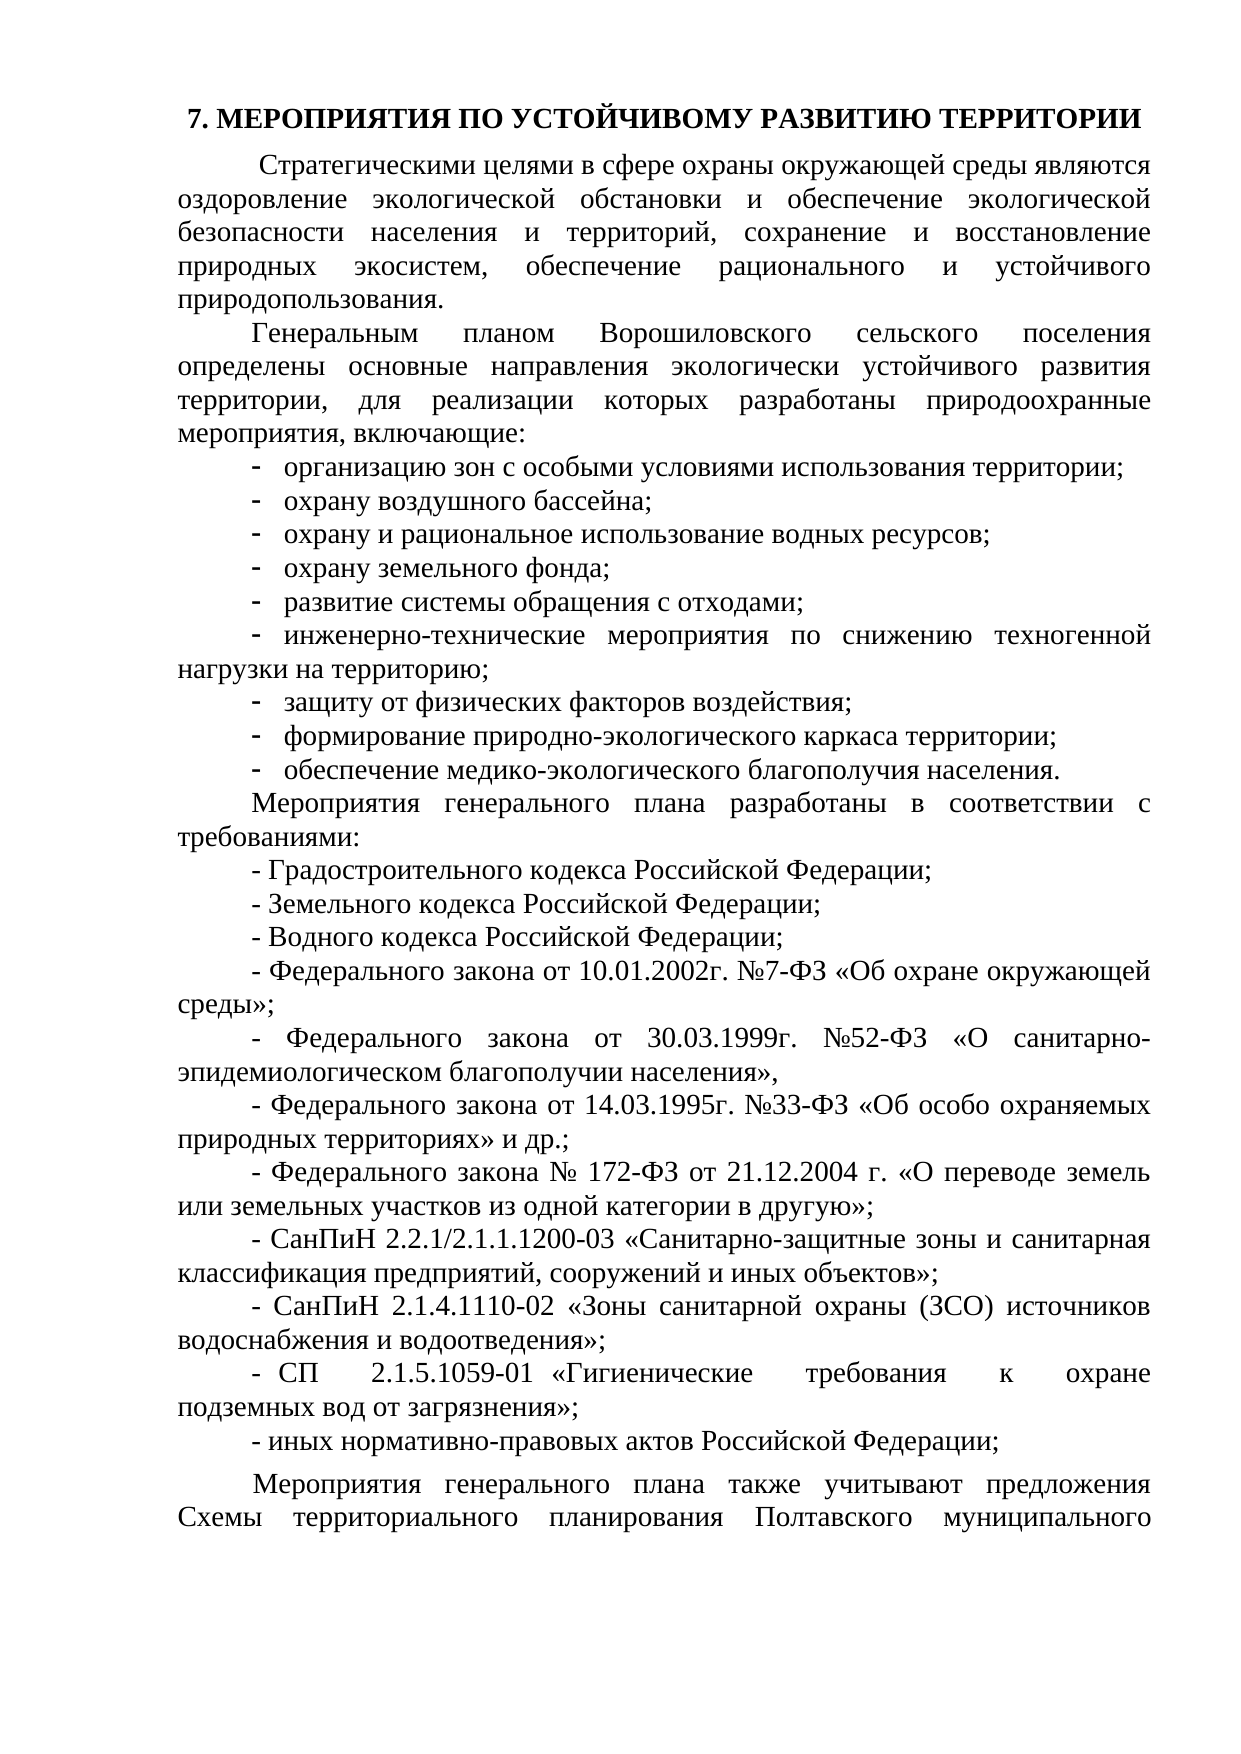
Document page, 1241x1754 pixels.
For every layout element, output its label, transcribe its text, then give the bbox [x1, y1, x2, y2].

text - иных нормативно-правовых актов Российской Федерации; [177, 1423, 1152, 1456]
list охрану земельного фонда; [177, 550, 1152, 584]
text - СанПиН 2.1.4.1110-02 «Зоны санитарной охраны (ЗСО) источников водоснабжения и водоотведения»; [177, 1288, 1152, 1356]
text - Федерального закона от 30.03.1999г. №52-ФЗ «О санитарно-эпидемиологическом благополучии населения», [177, 1020, 1152, 1087]
list формирование природно-экологического каркаса территории; [177, 718, 1152, 752]
text - СанПиН 2.2.1/2.1.1.1200-03 «Санитарно-защитные зоны и санитарная классификация предприятий, сооружений и иных объектов»; [177, 1221, 1152, 1288]
text Генеральным планом Ворошиловского сельского поселения определены основные направления экологически устойчивого развития территории, для реализации которых разработаны природоохранные мероприятия, включающие: [177, 315, 1152, 449]
text - Федерального закона от 14.03.1995г. №33-ФЗ «Об особо охраняемых природных территориях» и др.; [177, 1087, 1152, 1154]
list инженерно-технические мероприятия по снижению техногенной нагрузки на территорию; [177, 617, 1152, 684]
list организацию зон с особыми условиями использования территории; [177, 449, 1152, 483]
text - Федерального закона № 172-ФЗ от 21.12.2004 г. «О переводе земель или земельных участков из одной категории в другую»; [177, 1154, 1152, 1221]
text Стратегическими целями в сфере охраны окружающей среды являются оздоровление экологической обстановки и обеспечение экологической безопасности населения и территорий, сохранение и восстановление природных экосистем, обеспечение рационального и устойчивого природопользования. [177, 147, 1152, 315]
text - СП 2.1.5.1059-01 «Гигиенические требования к охране подземных вод от загрязнения»; [177, 1356, 1152, 1423]
list развитие системы обращения с отходами; [177, 584, 1152, 617]
list обеспечение медико-экологического благополучия населения. [177, 752, 1152, 785]
text - Градостроительного кодекса Российской Федерации; [177, 852, 1152, 886]
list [177, 1466, 1152, 1533]
text Мероприятия генерального плана разработаны в соответствии с требованиями: [177, 785, 1152, 852]
text - Федерального закона от 10.01.2002г. №7-ФЗ «Об охране окружающей среды»; [177, 953, 1152, 1020]
subtitle 7. МЕРОПРИЯТИЯ ПО УСТОЙЧИВОМУ РАЗВИТИЮ ТЕРРИТОРИИ [177, 101, 1152, 135]
text - Водного кодекса Российской Федерации; [177, 919, 1152, 953]
list охрану воздушного бассейна; [177, 483, 1152, 516]
list защиту от физических факторов воздействия; [177, 684, 1152, 718]
text - Земельного кодекса Российской Федерации; [177, 886, 1152, 919]
list охрану и рациональное использование водных ресурсов; [177, 516, 1152, 550]
